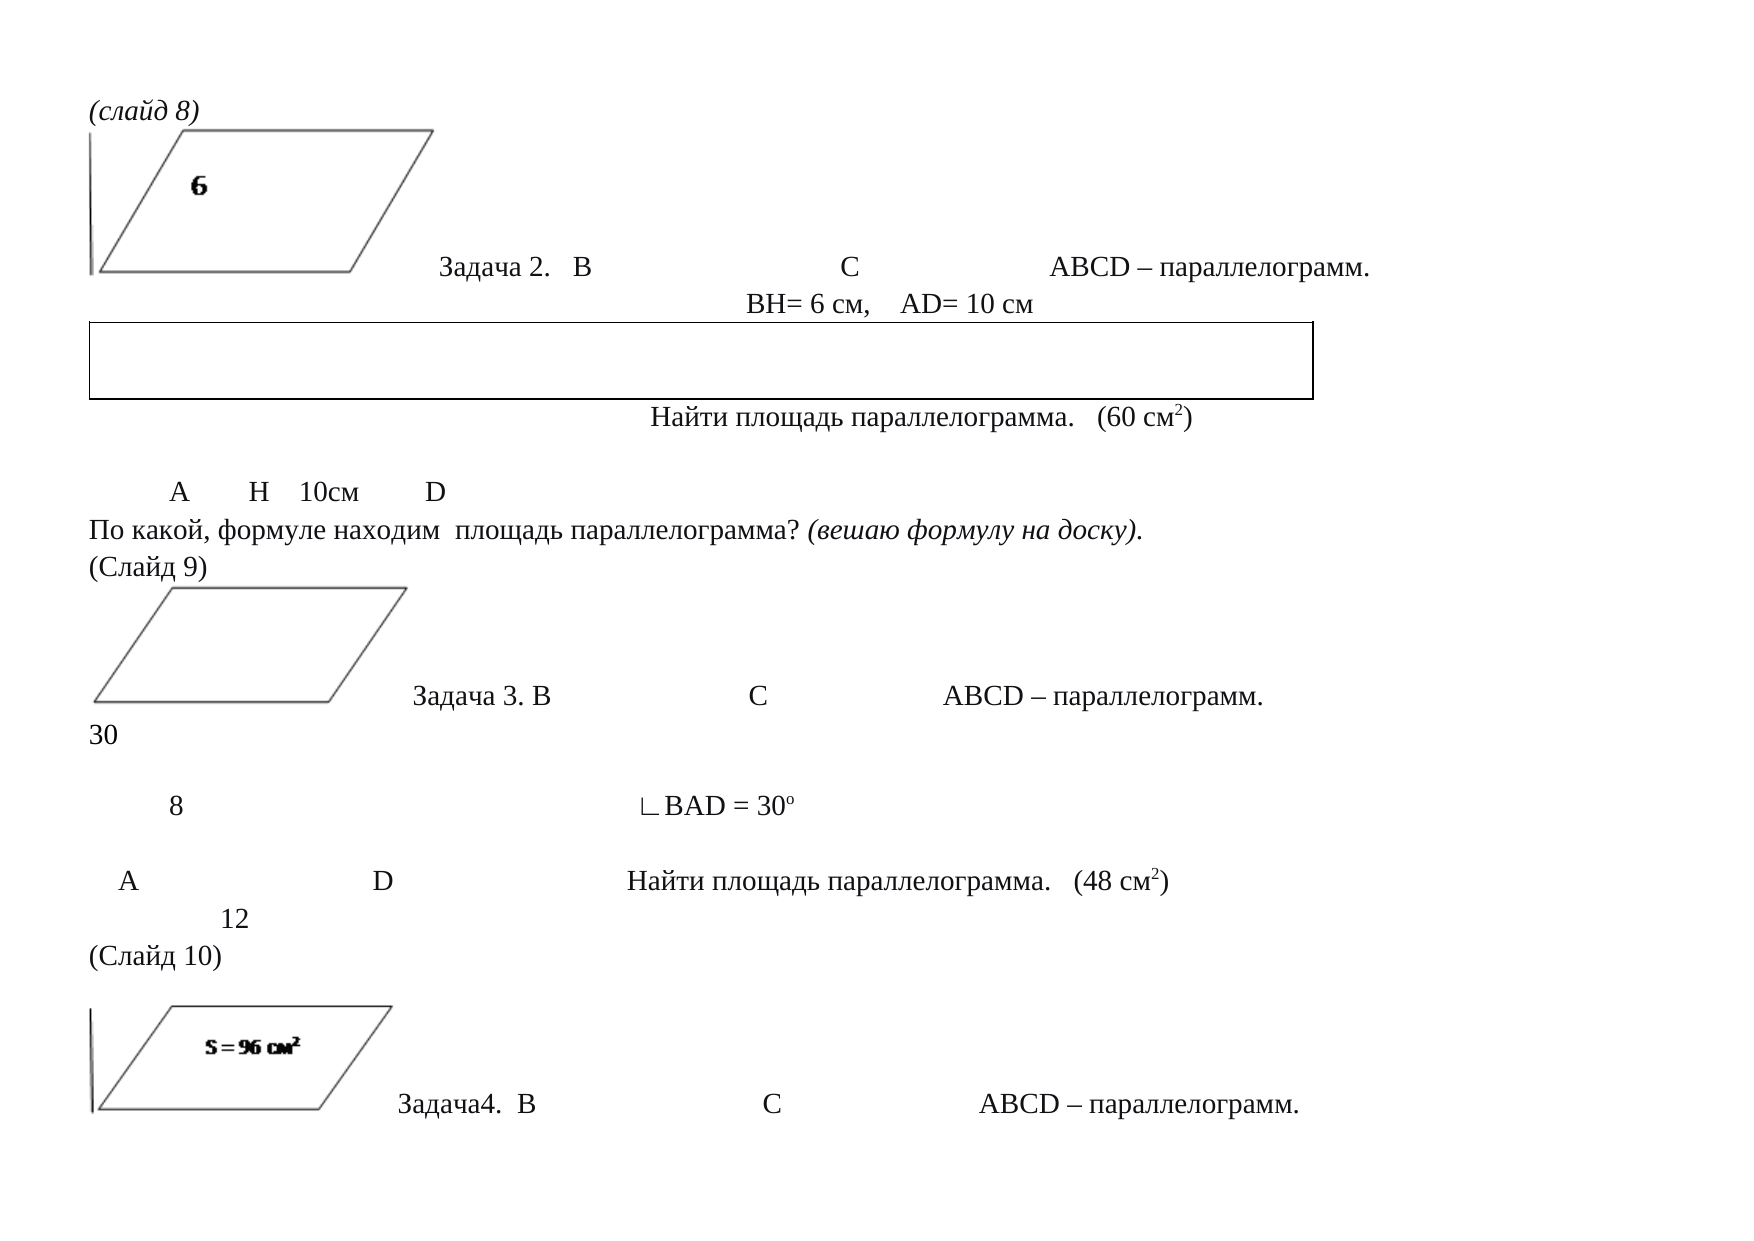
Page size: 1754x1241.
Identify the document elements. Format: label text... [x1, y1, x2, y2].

text (Слайд 9) [89, 546, 1683, 583]
text А D Найти площадь параллелограмма. (48 см2) [89, 859, 1683, 897]
text 8 ∟BАD = 30o [89, 788, 1683, 822]
text ВН= 6 см, АD= 10 см [89, 282, 1683, 320]
text (Слайд 10) [89, 934, 1683, 972]
text Задача 3. В С ABCD – параллелограмм. [89, 583, 1683, 712]
text (слайд 8) [89, 89, 1683, 126]
text А Н 10см D [89, 471, 1683, 508]
text 12 [89, 897, 1683, 934]
picture [88, 126, 439, 277]
text Задача 2. В С ABCD – параллелограмм. [89, 126, 1683, 282]
text По какой, формуле находим площадь параллелограмма? (вешаю формулу на доску). [89, 508, 1683, 546]
text Найти площадь параллелограмма. (60 см2) [89, 399, 1683, 433]
picture [88, 583, 413, 706]
text Задача4. В С ABCD – параллелограмм. [89, 1001, 1683, 1120]
table_header [90, 323, 1312, 398]
picture [88, 1001, 398, 1114]
table_header [89, 714, 1312, 788]
